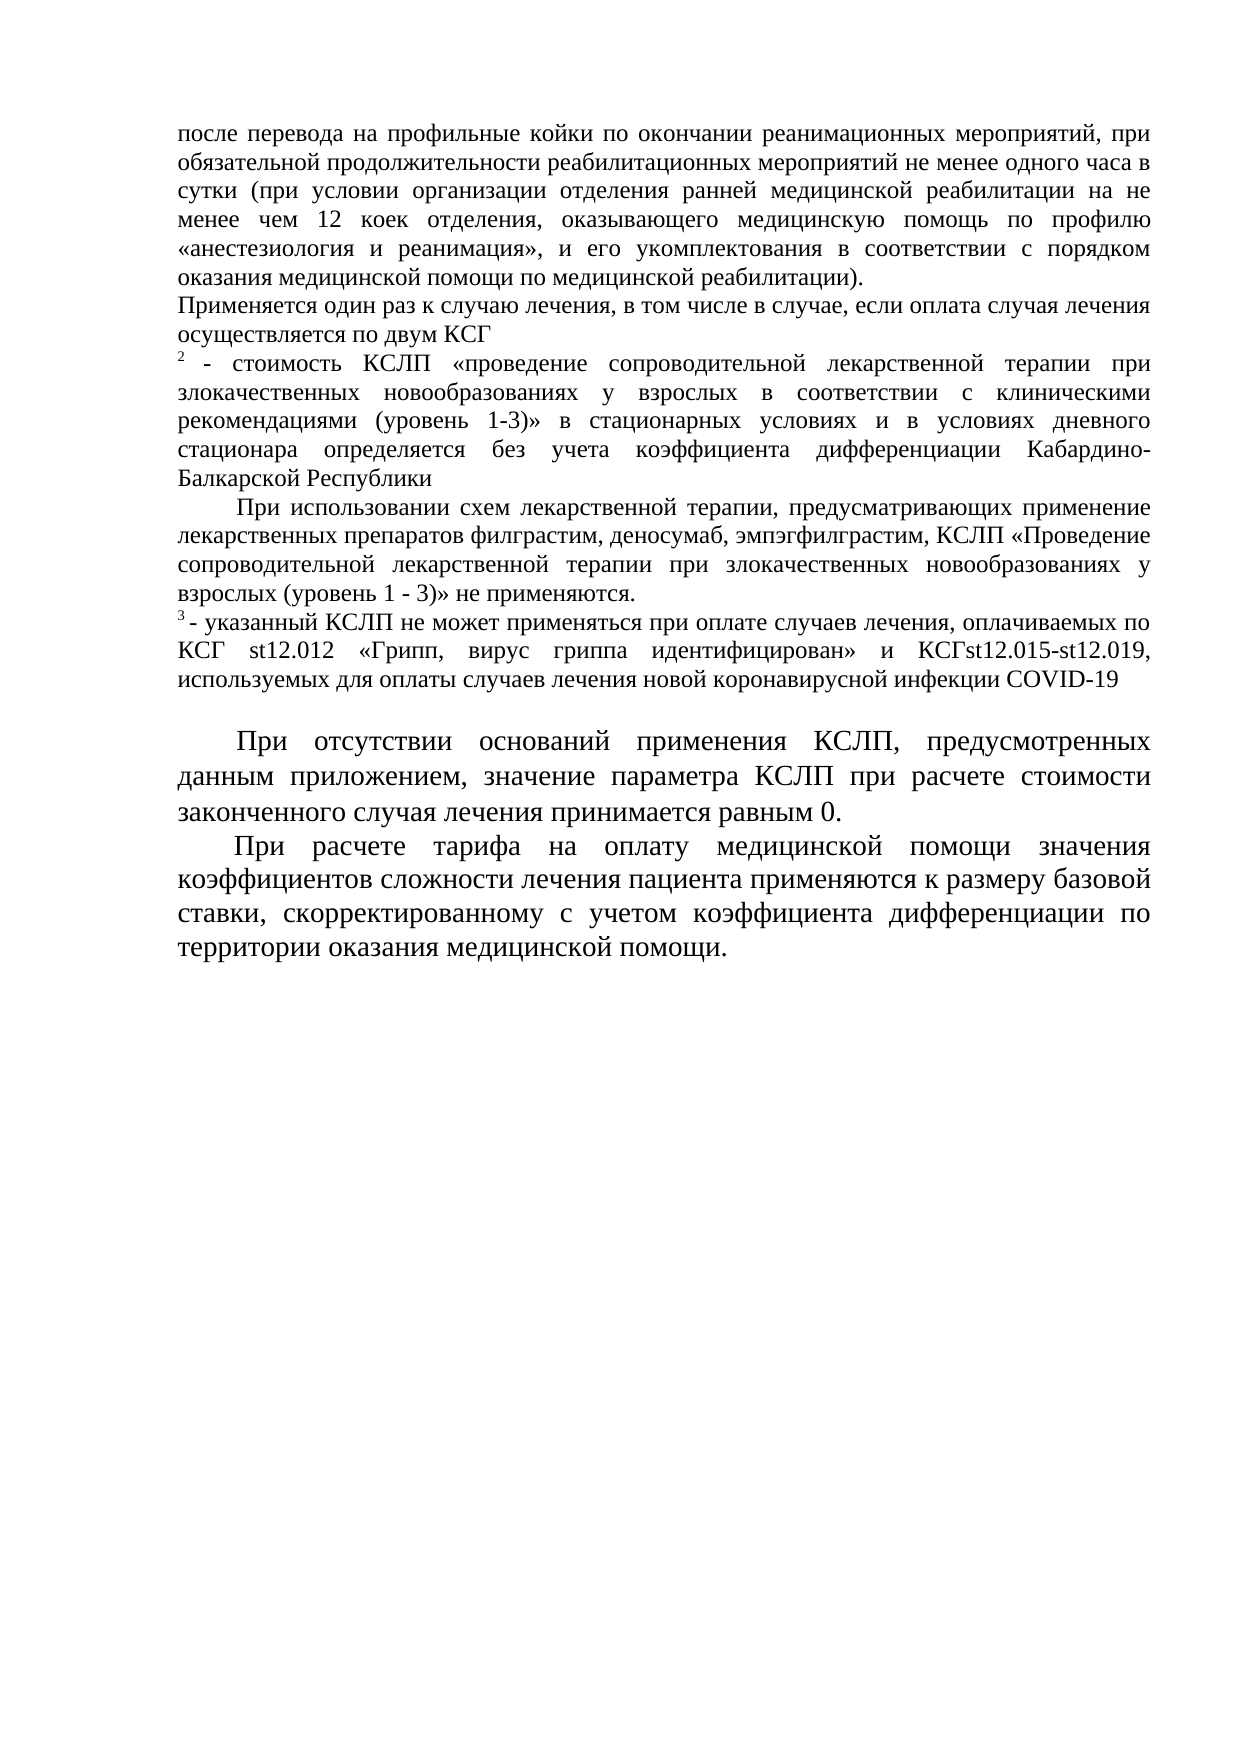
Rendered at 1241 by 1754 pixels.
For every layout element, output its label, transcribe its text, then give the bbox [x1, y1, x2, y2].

text Применяется один раз к случаю лечения, в том числе в случае, если оплата случая лечения осуществляется по двум КСГ [177, 291, 1152, 348]
text 3 - указанный КСЛП не может применяться при оплате случаев лечения, оплачиваемых по КСГ st12.012 «Грипп, вирус гриппа идентифицирован» и КСГst12.015-st12.019, используемых для оплаты случаев лечения новой коронавирусной инфекции COVID-19 [177, 607, 1152, 693]
text При отсутствии оснований применения КСЛП, предусмотренных данным приложением, значение параметра КСЛП при расчете стоимости законченного случая лечения принимается равным 0. [177, 722, 1152, 828]
text 2 - стоимость КСЛП «проведение сопроводительной лекарственной терапии при злокачественных новообразованиях у взрослых в соответствии с клиническими рекомендациями (уровень 1-3)» в стационарных условиях и в условиях дневного стационара определяется без учета коэффициента дифференциации Кабардино-Балкарской Республики [177, 348, 1152, 492]
text При расчете тарифа на оплату медицинской помощи значения коэффициентов сложности лечения пациента применяются к размеру базовой ставки, скорректированному с учетом коэффициента дифференциации по территории оказания медицинской помощи. [177, 828, 1152, 962]
text При использовании схем лекарственной терапии, предусматривающих применение лекарственных препаратов филграстим, деносумаб, эмпэгфилграстим, КСЛП «Проведение сопроводительной лекарственной терапии при злокачественных новообразованиях у взрослых (уровень 1 - 3)» не применяются. [177, 492, 1152, 607]
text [177, 118, 1152, 291]
